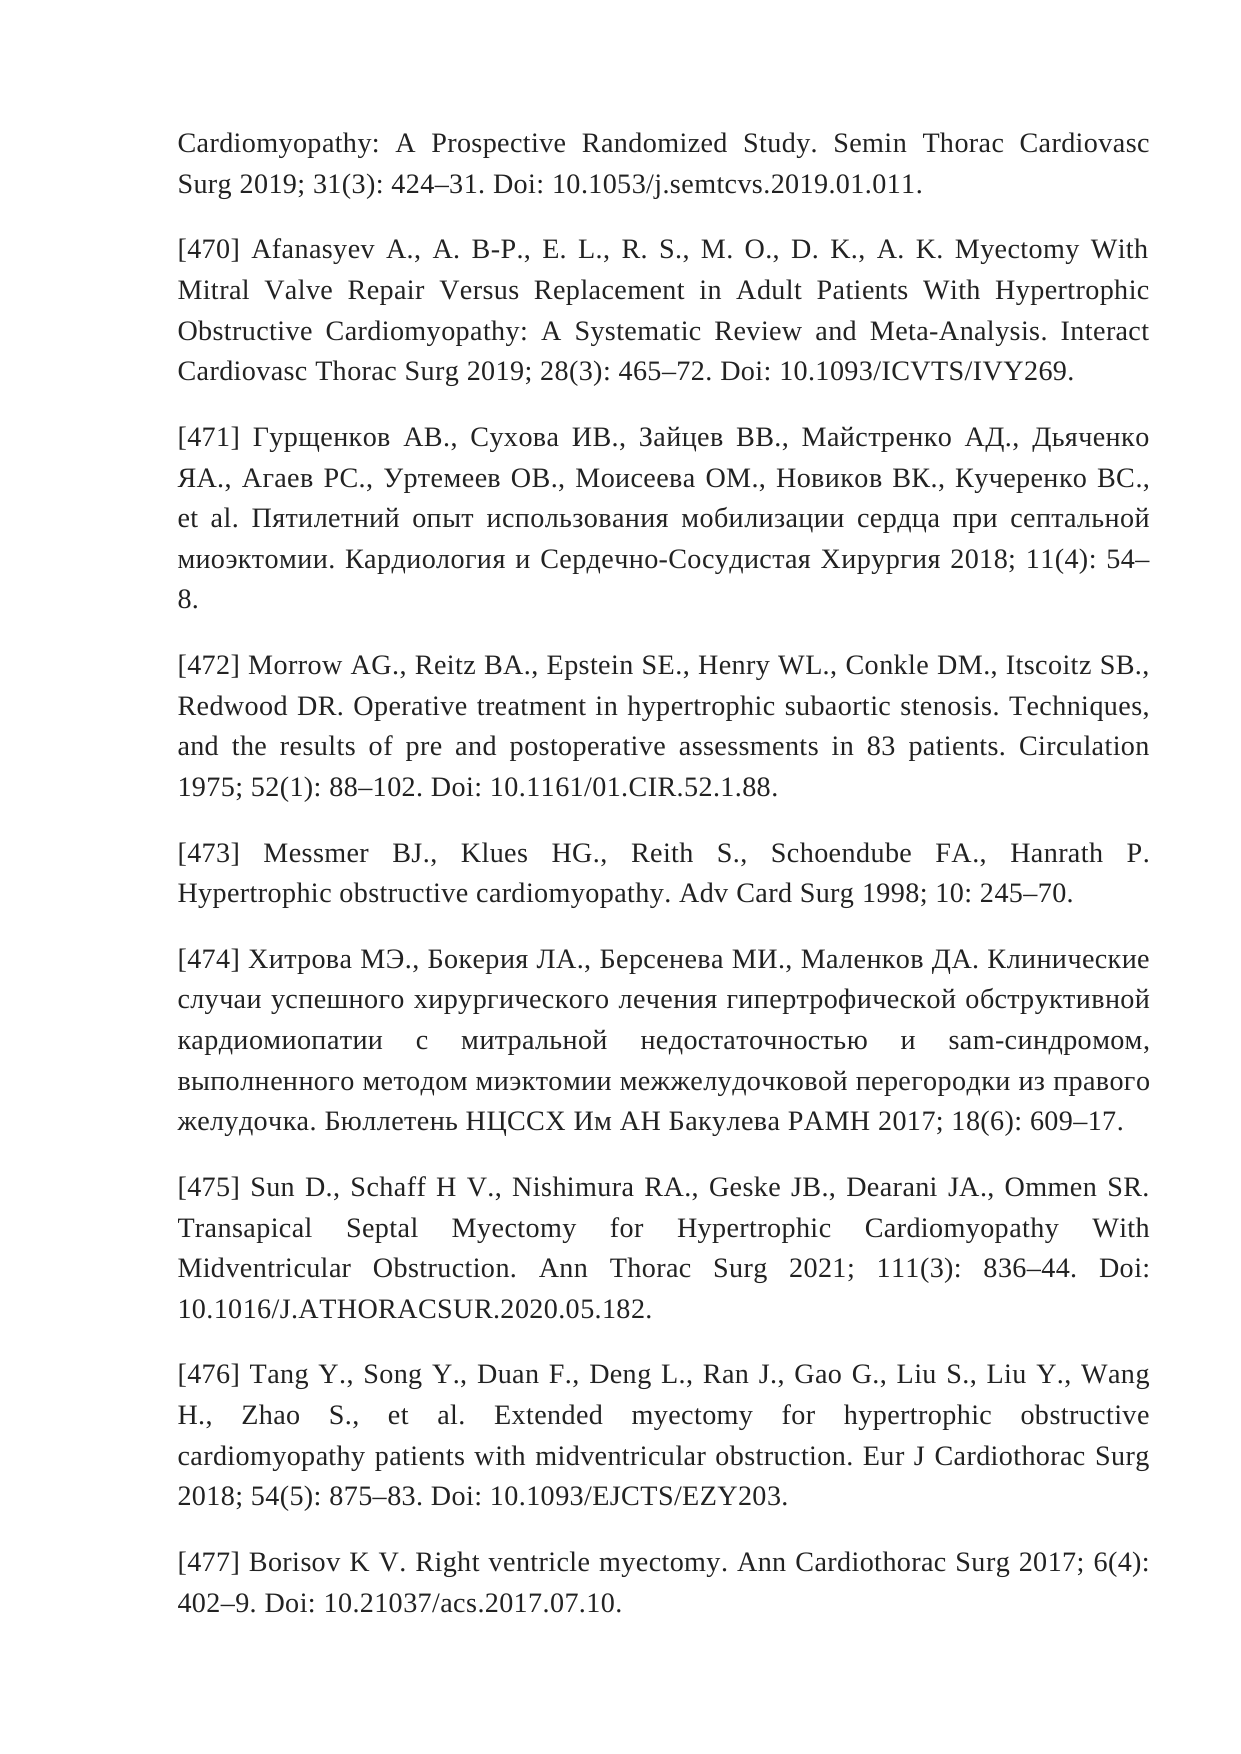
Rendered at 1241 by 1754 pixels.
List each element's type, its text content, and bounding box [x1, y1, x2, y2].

text [473] Messmer BJ., Klues HG., Reith S., Schoendube FA., Hanrath P. Hypertrophic obstructive cardiomyopathy. Adv Card Surg 1998; 10: 245–70. [177, 827, 1152, 909]
text [475] Sun D., Schaff H V., Nishimura RA., Geske JB., Dearani JA., Ommen SR. Transapical Septal Myectomy for Hypertrophic Cardiomyopathy With Midventricular Obstruction. Ann Thorac Surg 2021; 111(3): 836–44. Doi: 10.1016/J.ATHORACSUR.2020.05.182. [177, 1162, 1152, 1324]
text [470] Afanasyev A., A. B-P., E. L., R. S., M. O., D. K., A. K. Myectomy With Mitral Valve Repair Versus Replacement in Adult Patients With Hypertrophic Obstructive Cardiomyopathy: A Systematic Review and Meta-Analysis. Interact Cardiovasc Thorac Surg 2019; 28(3): 465–72. Doi: 10.1093/ICVTS/IVY269. [177, 224, 1152, 387]
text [177, 118, 1152, 199]
text [472] Morrow AG., Reitz BA., Epstein SE., Henry WL., Conkle DM., Itscoitz SB., Redwood DR. Operative treatment in hypertrophic subaortic stenosis. Techniques, and the results of pre and postoperative assessments in 83 patients. Circulation 1975; 52(1): 88–102. Doi: 10.1161/01.CIR.52.1.88. [177, 640, 1152, 802]
text [476] Tang Y., Song Y., Duan F., Deng L., Ran J., Gao G., Liu S., Liu Y., Wang H., Zhao S., et al. Extended myectomy for hypertrophic obstructive cardiomyopathy patients with midventricular obstruction. Eur J Cardiothorac Surg 2018; 54(5): 875–83. Doi: 10.1093/EJCTS/EZY203. [177, 1349, 1152, 1512]
text [477] Borisov K V. Right ventricle myectomy. Ann Cardiothorac Surg 2017; 6(4): 402–9. Doi: 10.21037/acs.2017.07.10. [177, 1537, 1152, 1618]
text [471] Гурщенков АВ., Сухова ИВ., Зайцев ВВ., Майстренко АД., Дьяченко ЯА., Агаев РС., Уртемеев ОВ., Моисеева ОМ., Новиков ВК., Кучеренко ВС., et al. Пятилетний опыт использования мобилизации сердца при септальной миоэктомии. Кардиология и Сердечно-Сосудистая Хирургия 2018; 11(4): 54–8. [177, 412, 1152, 615]
text [474] Хитрова МЭ., Бокерия ЛА., Берсенева МИ., Маленков ДА. Клинические случаи успешного хирургического лечения гипертрофической обструктивной кардиомиопатии с митральной недостаточностью и sam-синдромом, выполненного методом миэктомии межжелудочковой перегородки из правого желудочка. Бюллетень НЦССХ Им АН Бакулева РАМН 2017; 18(6): 609–17. [177, 934, 1152, 1137]
